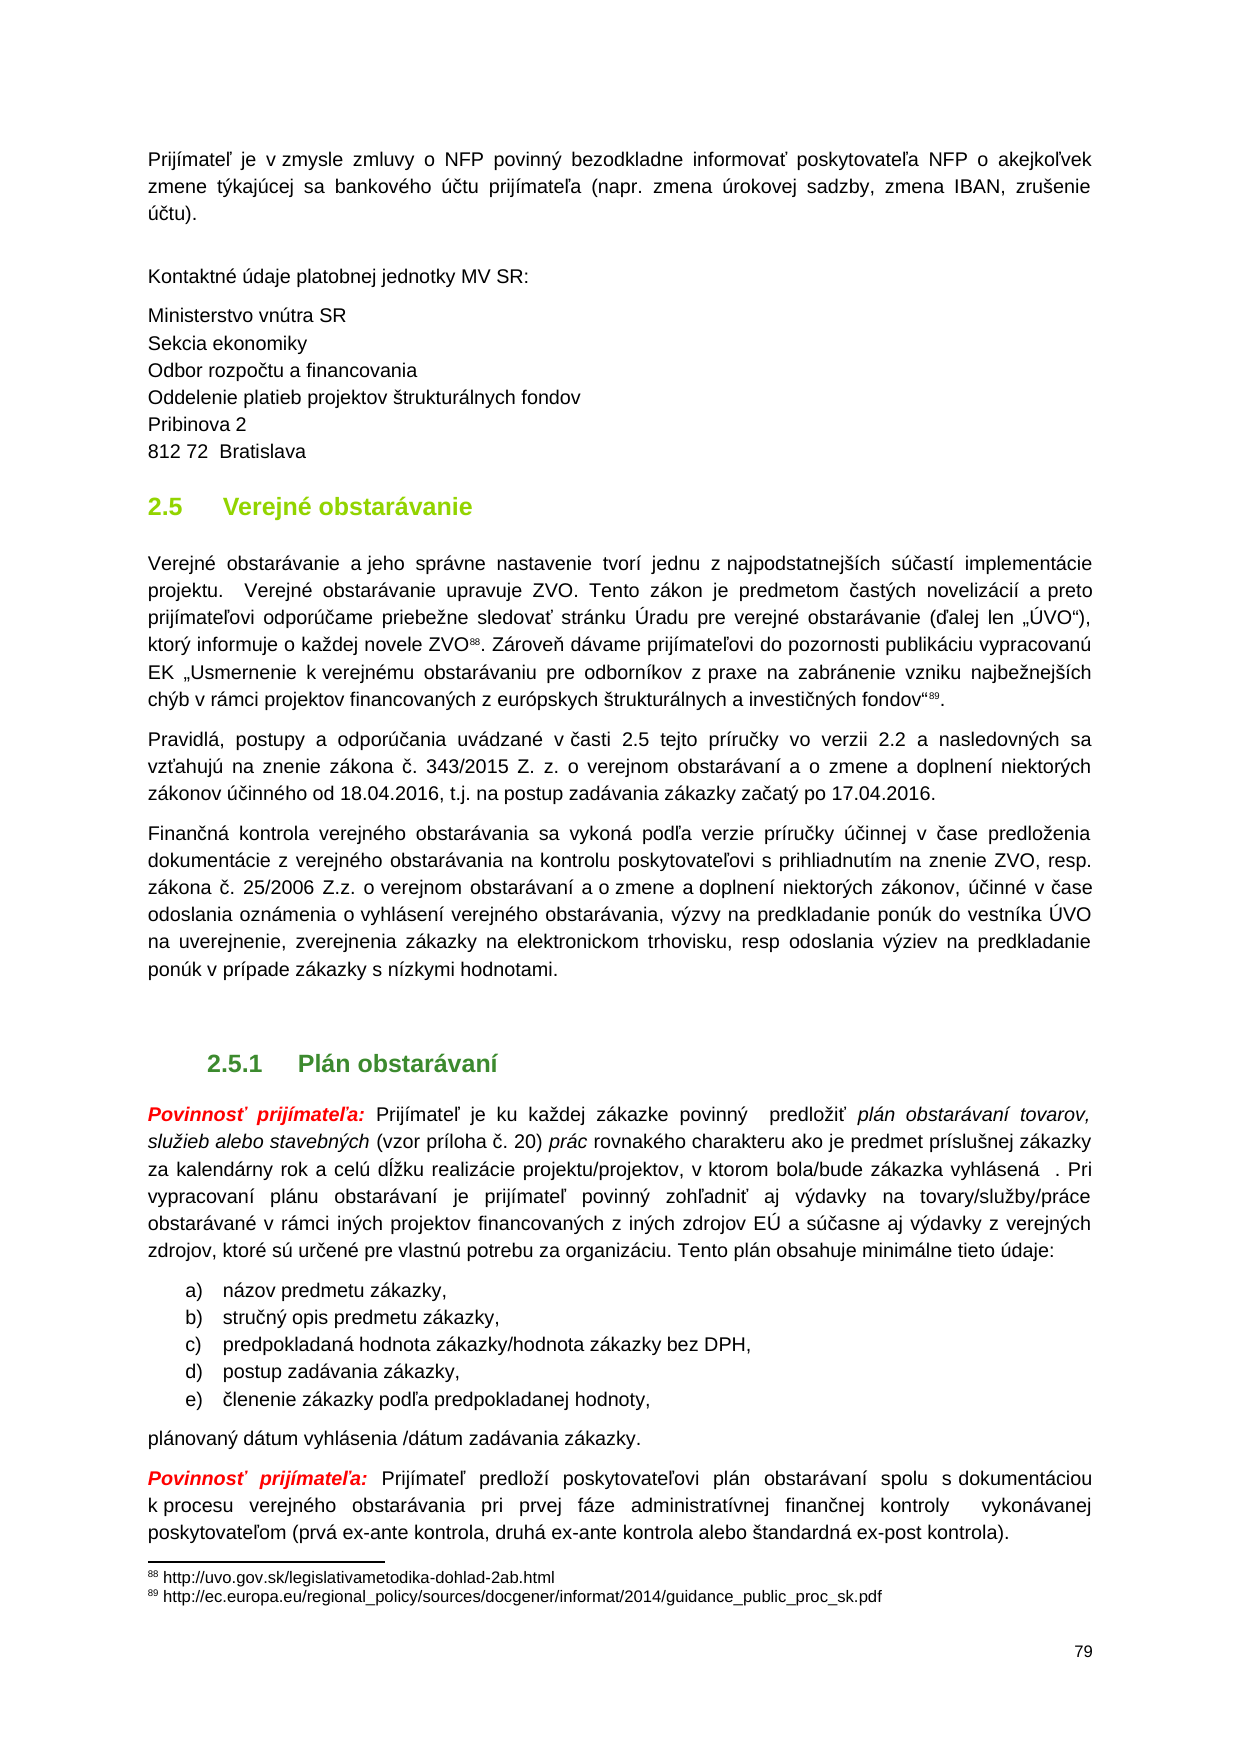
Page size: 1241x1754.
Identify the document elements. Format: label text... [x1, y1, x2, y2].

list predpokladaná hodnota zákazky/hodnota zákazky bez DPH, [185, 1333, 1092, 1356]
text Verejné obstarávanie a jeho správne nastavenie tvorí jednu z najpodstatnejších súčastí implementácie projektu. Verejné obstarávanie upravuje ZVO. Tento zákon je predmetom častých novelizácií a preto prijímateľovi odporúčame priebežne sledovať stránku Úradu pre verejné obstarávanie (ďalej len „ÚVO“), ktorý informuje o každej novele ZVO. Zároveň dávame prijímateľovi do pozornosti publikáciu vypracovanú EK „Usmernenie k verejnému obstarávaniu pre odborníkov z praxe na zabránenie vzniku najbežnejších chýb v rámci projektov financovaných z európskych štrukturálnych a investičných fondov“. [148, 552, 1092, 710]
text Pribinova 2 [148, 413, 1092, 436]
text Povinnosť prijímateľa: Prijímateľ predloží poskytovateľovi plán obstarávaní spolu s dokumentáciou k procesu verejného obstarávania pri prvej fáze administratívnej finančnej kontroly vykonávanej poskytovateľom (prvá ex-ante kontrola, druhá ex-ante kontrola alebo štandardná ex-post kontrola). [148, 1467, 1092, 1544]
text Prijímateľ je v zmysle zmluvy o NFP povinný bezodkladne informovať poskytovateľa NFP o akejkoľvek zmene týkajúcej sa bankového účtu prijímateľa (napr. zmena úrokovej sadzby, zmena IBAN, zrušenie účtu). [148, 148, 1092, 225]
text Ministerstvo vnútra SR [148, 304, 1092, 327]
text Oddelenie platieb projektov štrukturálnych fondov [148, 386, 1092, 408]
text Odbor rozpočtu a financovania [148, 358, 1092, 381]
list Povinnosť prijímateľa: Prijímateľ je ku každej zákazke povinný predložiť plán obstarávaní tovarov, služieb alebo stavebných (vzor príloha č. 20) prác rovnakého charakteru ako je predmet príslušnej zákazky za kalendárny rok a celú dĺžku realizácie projektu/projektov, v ktorom bola/bude zákazka vyhlásená . Pri vypracovaní plánu obstarávaní je prijímateľ povinný zohľadniť aj výdavky na tovary/služby/práce obstarávané v rámci iných projektov financovaných z iných zdrojov EÚ a súčasne aj výdavky z verejných zdrojov, ktoré sú určené pre vlastnú potrebu za organizáciu. Tento plán obsahuje minimálne tieto údaje: [148, 1103, 1092, 1262]
list členenie zákazky podľa predpokladanej hodnoty, [185, 1387, 1092, 1410]
list názov predmetu zákazky, [185, 1279, 1092, 1301]
text Finančná kontrola verejného obstarávania sa vykoná podľa verzie príručky účinnej v čase predloženia dokumentácie z verejného obstarávania na kontrolu poskytovateľovi s prihliadnutím na znenie ZVO, resp. zákona č. 25/2006 Z.z. o verejnom obstarávaní a o zmene a doplnení niektorých zákonov, účinné v čase odoslania oznámenia o vyhlásení verejného obstarávania, výzvy na predkladanie ponúk do vestníka ÚVO na uverejnenie, zverejnenia zákazky na elektronickom trhovisku, resp odoslania výziev na predkladanie ponúk v prípade zákazky s nízkymi hodnotami. [148, 821, 1092, 980]
text Pravidlá, postupy a odporúčania uvádzané v časti 2.5 tejto príručky vo verzii 2.2 a nasledovných sa vzťahujú na znenie zákona č. 343/2015 Z. z. o verejnom obstarávaní a o zmene a doplnení niektorých zákonov účinného od 18.04.2016, t.j. na postup zadávania zákazky začatý po 17.04.2016. [148, 727, 1092, 804]
list plánovaný dátum vyhlásenia /dátum zadávania zákazky. [148, 1427, 1092, 1450]
text Sekcia ekonomiky [148, 331, 1092, 354]
text 812 72 Bratislava [148, 440, 1092, 463]
list stručný opis predmetu zákazky, [185, 1306, 1092, 1328]
text Kontaktné údaje platobnej jednotky MV SR: [148, 264, 1092, 287]
subtitle Verejné obstarávanie [148, 492, 1092, 521]
subtitle Plán obstarávaní [207, 1049, 1092, 1078]
list postup zadávania zákazky, [185, 1360, 1092, 1383]
